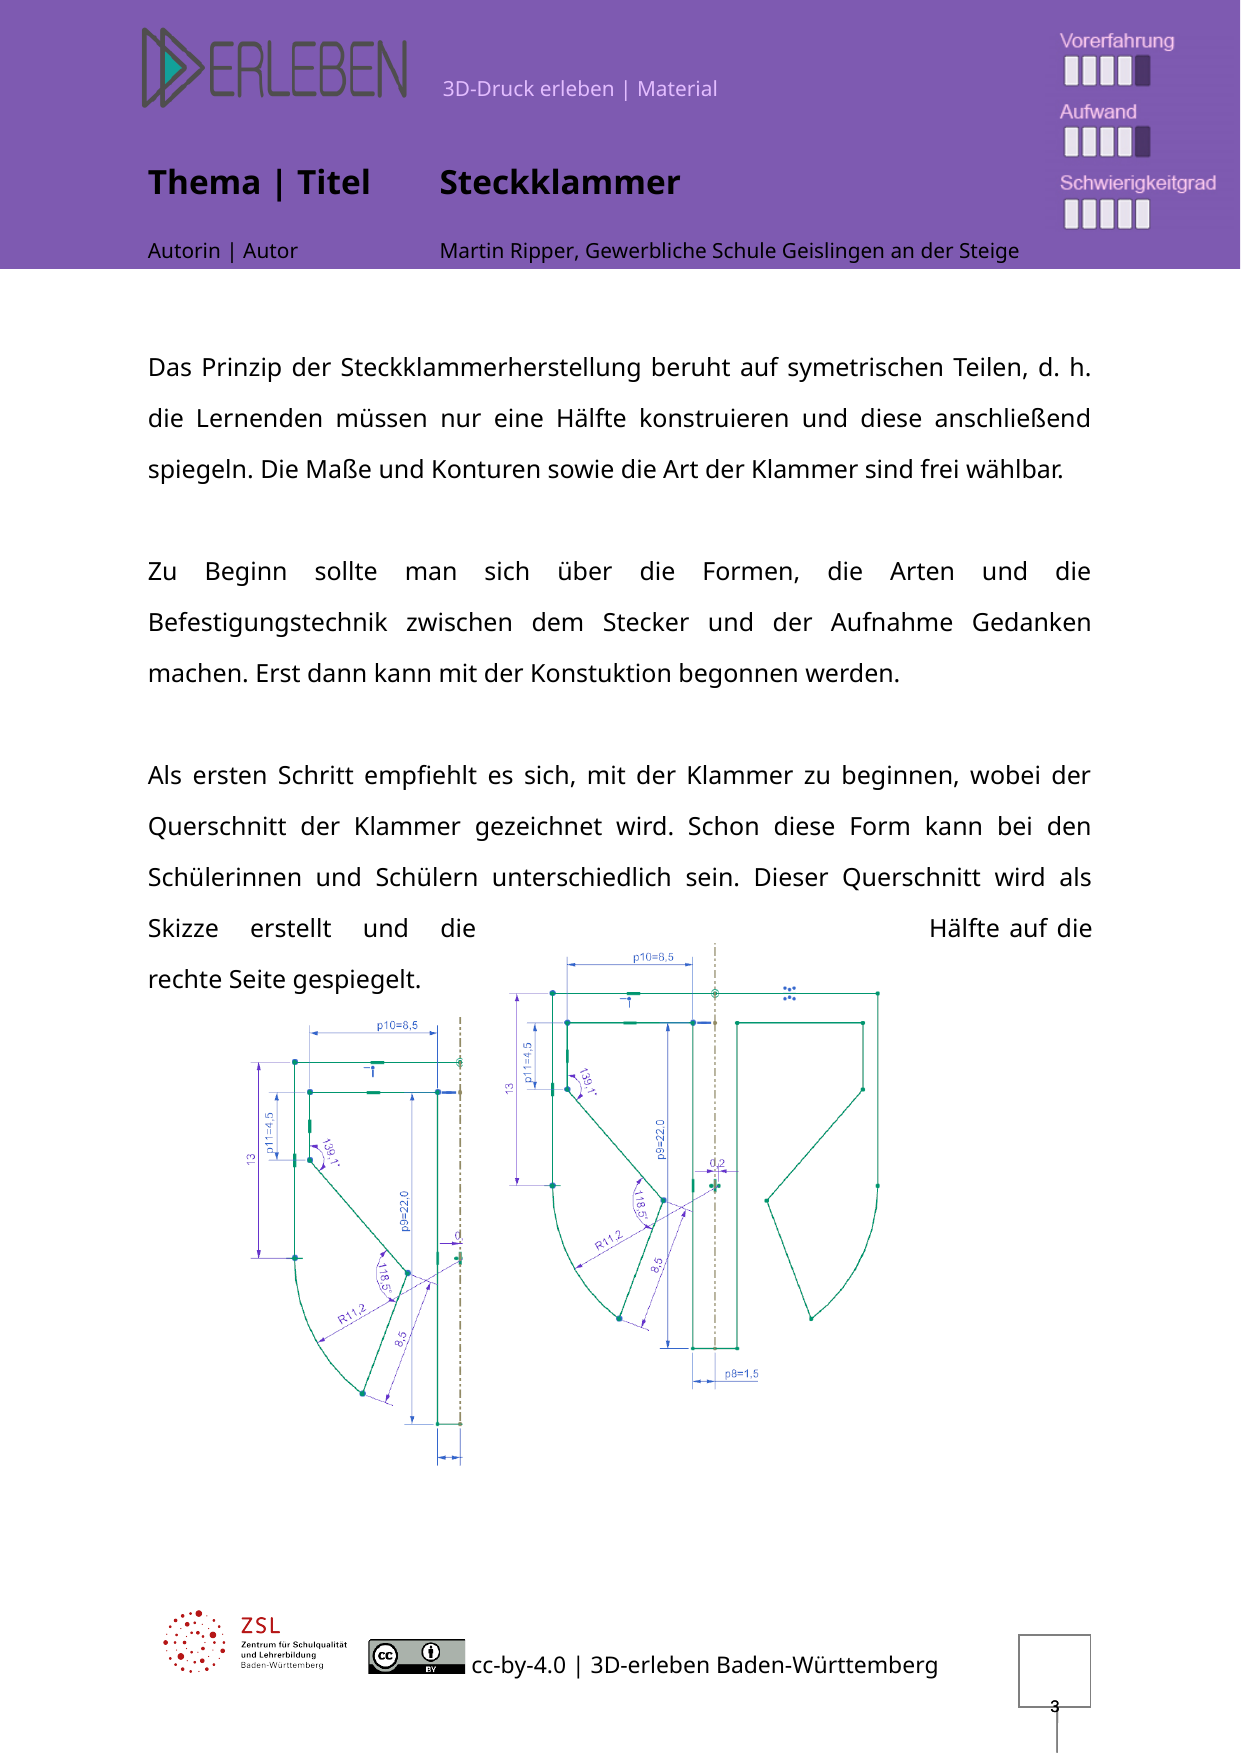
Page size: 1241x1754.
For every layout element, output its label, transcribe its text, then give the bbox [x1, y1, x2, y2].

picture [0, 0, 1241, 269]
picture [368, 1639, 466, 1674]
text Das Prinzip der Steckklammerherstellung beruht auf symetrischen Teilen, d. h. die Lernenden müssen nur eine Hälfte konstruieren und diese anschließend spiegeln. Die Maße und Konturen sowie die Art der Klammer sind frei wählbar. [148, 349, 1093, 486]
text Als ersten Schritt empfiehlt es sich, mit der Klammer zu beginnen, wobei der Querschnitt der Klammer gezeichnet wird. Schon diese Form kann bei den Schülerinnen und Schülern unterschiedlich sein. Dieser Querschnitt wird als Skizze erstellt und die Hälfte auf die rechte Seite gespiegelt. [148, 758, 1093, 996]
text Zu Beginn sollte man sich über die Formen, die Arten und die Befestigungstechnik zwischen dem Stecker und der Aufnahme Gedanken machen. Erst dann kann mit der Konstuktion begonnen werden. [148, 554, 1093, 690]
picture [495, 943, 911, 1405]
picture [220, 1017, 463, 1472]
picture [147, 1595, 363, 1674]
